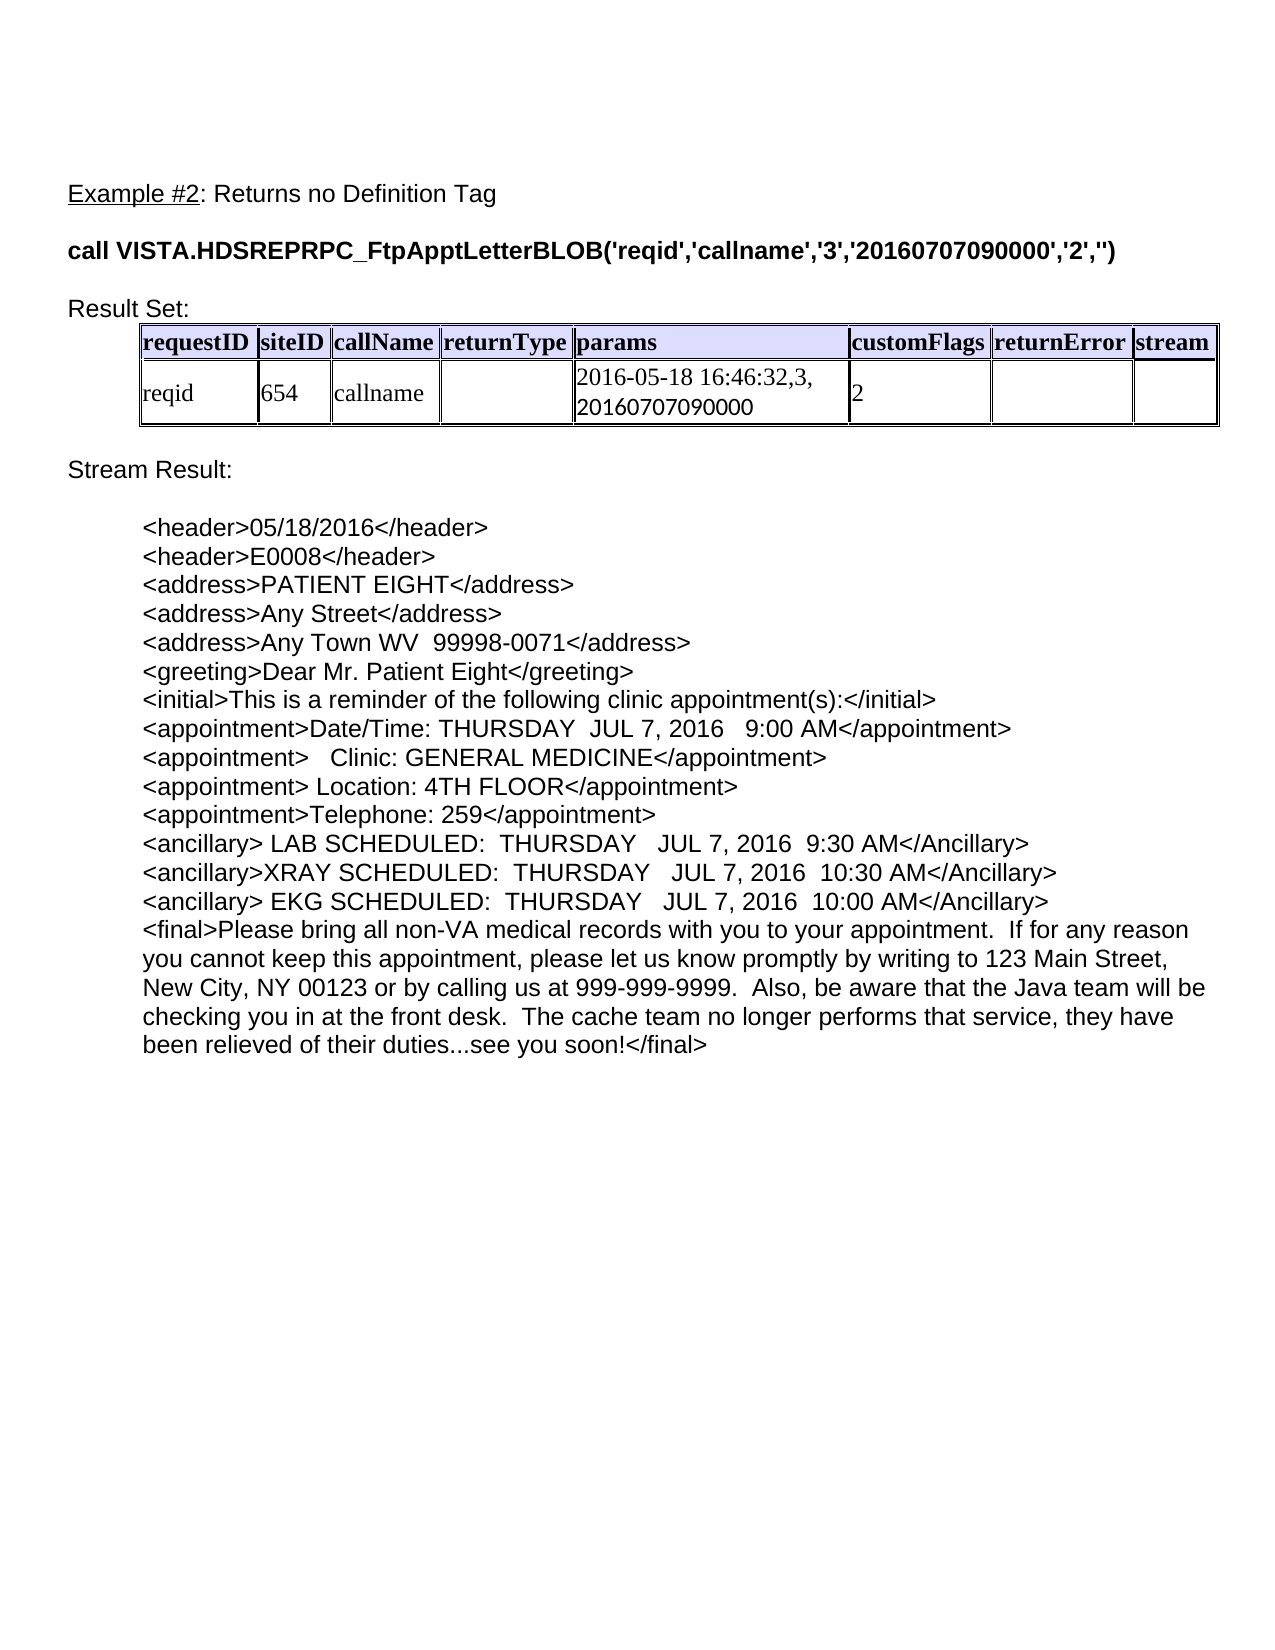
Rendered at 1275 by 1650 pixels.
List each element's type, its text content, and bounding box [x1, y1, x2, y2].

text Stream Result: [67, 455, 1207, 484]
table_cell [441, 358, 574, 423]
table_header callName [331, 326, 441, 358]
text <header>05/18/2016</header> [142, 513, 1207, 541]
text <header>E0008</header> [142, 541, 1207, 570]
text <final>Please bring all non-VA medical records with you to your appointment. If for any reason you cannot keep this appointment, please let us know promptly by writing to 123 Main Street, New City, NY 00123 or by calling us at 999-999-9999. Also, be aware that the Java team will be checking you in at the front desk. The cache team no longer performs that service, they have been relieved of their duties...see you soon!</final> [142, 915, 1207, 1059]
text Result Set: [67, 294, 1207, 322]
text <appointment> Clinic: GENERAL MEDICINE</appointment> [142, 743, 1207, 771]
text <initial>This is a reminder of the following clinic appointment(s):</initial> [142, 685, 1207, 714]
table_header returnType [441, 324, 574, 358]
text <ancillary> LAB SCHEDULED: THURSDAY JUL 7, 2016 9:30 AM</Ancillary> [142, 829, 1207, 858]
table_header stream [1133, 326, 1216, 358]
table_header params [574, 324, 849, 358]
table_header requestID [142, 324, 258, 358]
text <ancillary> EKG SCHEDULED: THURSDAY JUL 7, 2016 10:00 AM</Ancillary> [142, 886, 1207, 915]
text <address>PATIENT EIGHT</address> [142, 570, 1207, 599]
text <ancillary>XRAY SCHEDULED: THURSDAY JUL 7, 2016 10:30 AM</Ancillary> [142, 858, 1207, 886]
table_header siteID [258, 326, 331, 358]
table_cell [992, 361, 1133, 423]
table_cell 654 [258, 361, 331, 423]
table_cell reqid [140, 358, 258, 423]
table_cell [1133, 358, 1216, 423]
table_header customFlags [849, 326, 992, 358]
table_cell callname [331, 361, 441, 423]
table_header returnError [992, 324, 1133, 358]
text <appointment>Telephone: 259</appointment> [142, 800, 1207, 829]
table_cell 2 [849, 361, 992, 423]
text <address>Any Street</address> [142, 599, 1207, 628]
table_cell 2016-05-18 16:46:32,3, 20160707090000 [574, 361, 849, 423]
text <address>Any Town WV 99998-0071</address> [142, 628, 1207, 656]
text call VISTA.HDSREPRPC_FtpApptLetterBLOB('reqid','callname','3','20160707090000','2','') [67, 236, 1207, 265]
text <appointment>Date/Time: THURSDAY JUL 7, 2016 9:00 AM</appointment> [142, 714, 1207, 743]
text <appointment> Location: 4TH FLOOR</appointment> [142, 771, 1207, 800]
text Example #2: Returns no Definition Tag [67, 179, 1207, 207]
text <greeting>Dear Mr. Patient Eight</greeting> [142, 656, 1207, 685]
